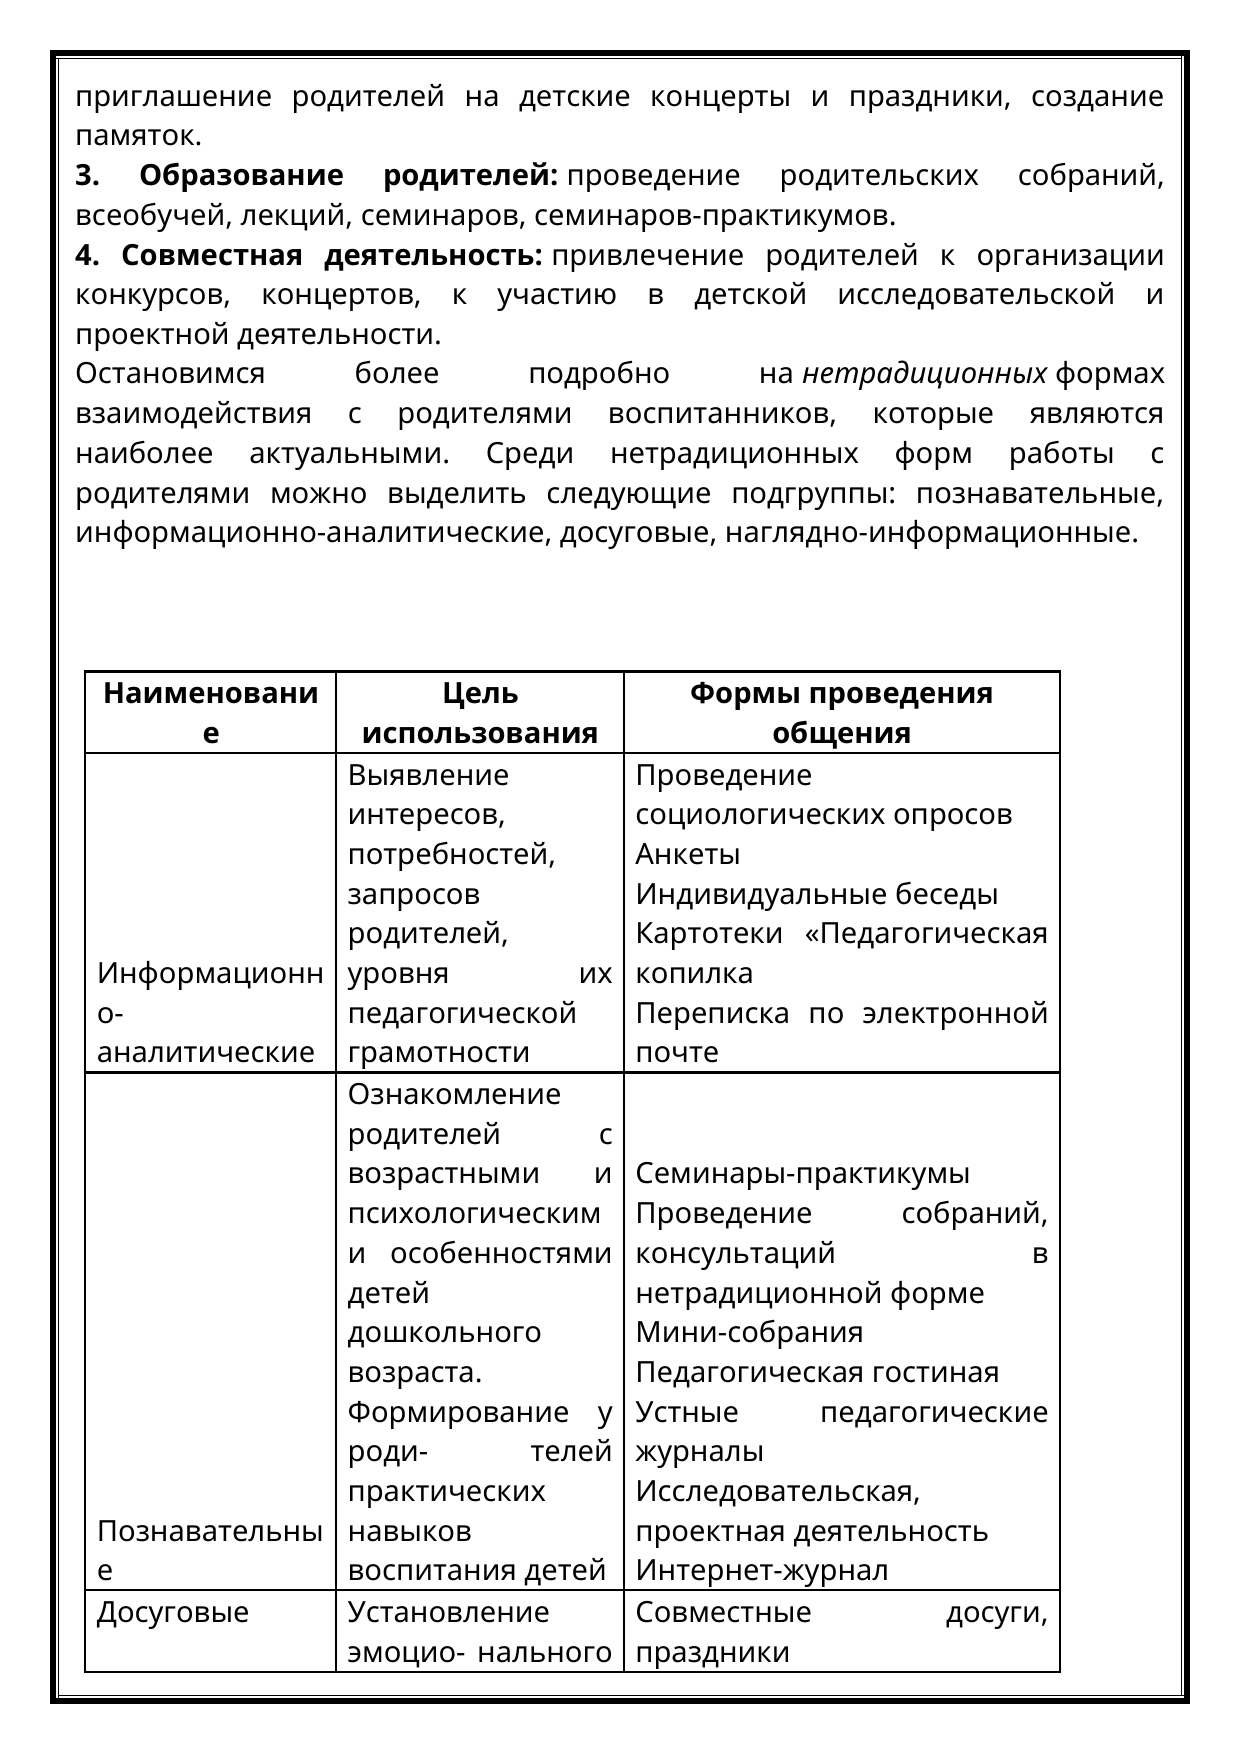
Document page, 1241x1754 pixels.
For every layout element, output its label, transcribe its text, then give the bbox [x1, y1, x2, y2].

table_cell Проведение социологических опросов Анкеты Индивидуальные беседы Картотеки «Педагогическая копилка  Переписка по электронной почте [625, 754, 1059, 1071]
table_cell Досуговые [86, 1591, 335, 1671]
table_header Формы проведения общения [625, 673, 1059, 752]
table_header Цель использования [337, 673, 623, 752]
table_cell Информационно- аналитические [86, 754, 335, 1071]
text 4. Совместная деятельность: привлечение родителей к организации конкурсов, концертов, к участию в детской исследовательской и проектной деятельности. [75, 234, 1165, 353]
table_cell Ознакомление родителей с возрастными и психологическими особенностями детей дошкольного возраста. Формирование у роди- телей практических навыков воспитания детей [337, 1074, 623, 1589]
table_header Наименование [86, 673, 335, 752]
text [75, 75, 1165, 154]
table_cell Познавательные [86, 1074, 335, 1589]
text 3. Образование родителей: проведение родительских собраний, всеобучей, лекций, семинаров, семинаров-практикумов. [75, 154, 1165, 234]
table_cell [337, 1591, 623, 1671]
table_cell Выявление интересов, потребностей, запросов родителей, уровня их педагогической грамотности [337, 754, 623, 1071]
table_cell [625, 1591, 1059, 1671]
text Остановимся более подробно на нетрадиционных формах взаимодействия с родителями воспитанников, которые являются наиболее актуальными. Среди нетрадиционных форм работы с родителями можно выделить следующие подгруппы: познавательные, информационно-аналитические, досуговые, наглядно-информационные. [75, 353, 1165, 551]
table_cell Семинары-практикумы Проведение собраний, консультаций в нетрадиционной форме Мини-собрания Педагогическая гостиная Устные педагогические журналы Исследовательская, проектная деятельность Интернет-журнал [625, 1074, 1059, 1589]
